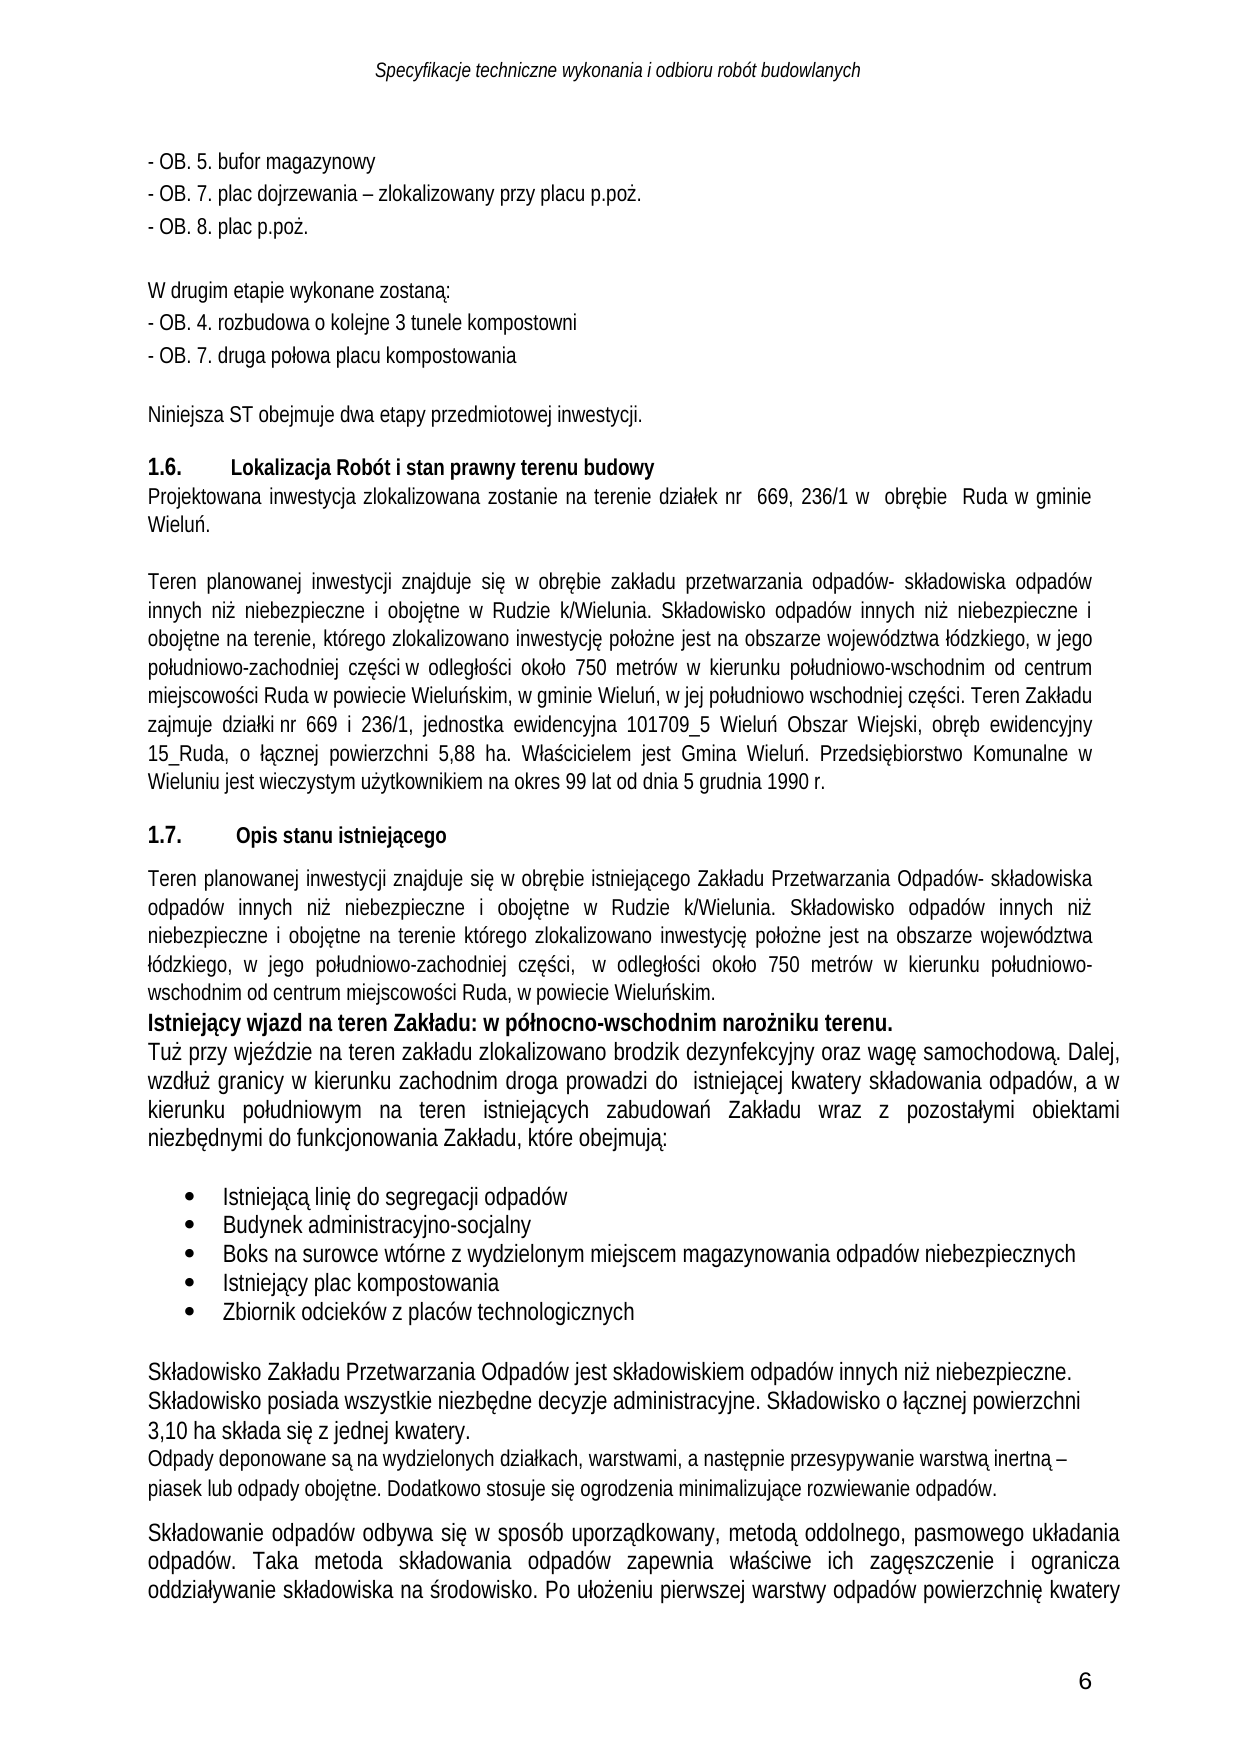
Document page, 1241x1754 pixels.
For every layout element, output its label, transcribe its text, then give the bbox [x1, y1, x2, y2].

text - OB. 4. rozbudowa o kolejne 3 tunele kompostowni [148, 309, 1122, 336]
list Istniejącą linię do segregacji odpadów [185, 1182, 1122, 1210]
text Istniejący wjazd na teren Zakładu: w północno-wschodnim narożniku terenu. [148, 1008, 1122, 1036]
text Tuż przy wjeździe na teren zakładu zlokalizowano brodzik dezynfekcyjny oraz wagę samochodową. Dalej, wzdłuż granicy w kierunku zachodnim droga prowadzi do istniejącej kwatery składowania odpadów, a w kierunku południowym na teren istniejących zabudowań Zakładu wraz z pozostałymi obiektami niezbędnymi do funkcjonowania Zakładu, które obejmują: [148, 1037, 1122, 1152]
text Składowisko posiada wszystkie niezbędne decyzje administracyjne. Składowisko o łącznej powierzchni [148, 1386, 1122, 1415]
text Teren planowanej inwestycji znajduje się w obrębie zakładu przetwarzania odpadów- składowiska odpadów innych niż niebezpieczne i obojętne w Rudzie k/Wielunia. Składowisko odpadów innych niż niebezpieczne i obojętne na terenie, którego zlokalizowano inwestycję położne jest na obszarze województwa łódzkiego, w jego południowo-zachodniej części w odległości około 750 metrów w kierunku południowo-wschodnim od centrum miejscowości Ruda w powiecie Wieluńskim, w gminie Wieluń, w jej południowo wschodniej części. Teren Zakładu zajmuje działki nr 669 i 236/1, jednostka ewidencyjna 101709_5 Wieluń Obszar Wiejski, obręb ewidencyjny 15_Ruda, o łącznej powierzchni 5,88 ha. Właścicielem jest Gmina Wieluń. Przedsiębiorstwo Komunalne w Wieluniu jest wieczystym użytkownikiem na okres 99 lat od dnia 5 grudnia 1990 r. [148, 567, 1093, 795]
text Teren planowanej inwestycji znajduje się w obrębie istniejącego Zakładu Przetwarzania Odpadów- składowiska odpadów innych niż niebezpieczne i obojętne w Rudzie k/Wielunia. Składowisko odpadów innych niż niebezpieczne i obojętne na terenie którego zlokalizowano inwestycję położne jest na obszarze województwa łódzkiego, w jego południowo-zachodniej części, w odległości około 750 metrów w kierunku południowo-wschodnim od centrum miejscowości Ruda, w powiecie Wieluńskim. [148, 864, 1093, 1007]
text Niniejsza ST obejmuje dwa etapy przedmiotowej inwestycji. [148, 401, 1093, 427]
list Zbiornik odcieków z placów technologicznych [185, 1297, 1122, 1326]
text - OB. 7. druga połowa placu kompostowania [148, 342, 1122, 368]
text Odpady deponowane są na wydzielonych działkach, warstwami, a następnie przesypywanie warstwą inertną – piasek lub odpady obojętne. Dodatkowo stosuje się ogrodzenia minimalizujące rozwiewanie odpadów. [148, 1444, 1093, 1501]
list Lokalizacja Robót i stan prawny terenu budowy [148, 452, 1093, 481]
text - OB. 5. bufor magazynowy [148, 148, 1122, 174]
text - OB. 7. plac dojrzewania – zlokalizowany przy placu p.poż. [148, 180, 1122, 207]
text 3,10 ha składa się z jednej kwatery. [148, 1416, 1122, 1444]
list Boks na surowce wtórne z wydzielonym miejscem magazynowania odpadów niebezpiecznych [185, 1239, 1122, 1268]
list Istniejący plac kompostowania [185, 1268, 1122, 1297]
text Projektowana inwestycja zlokalizowana zostanie na terenie działek nr 669, 236/1 w obrębie Ruda w gminie Wieluń. [148, 481, 1093, 538]
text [148, 1517, 1122, 1603]
list Opis stanu istniejącego [148, 820, 1093, 849]
text - OB. 8. plac p.poż. [148, 213, 1122, 239]
text Składowisko Zakładu Przetwarzania Odpadów jest składowiskiem odpadów innych niż niebezpieczne. [148, 1357, 1122, 1385]
text W drugim etapie wykonane zostaną: [148, 277, 1122, 303]
list Budynek administracyjno-socjalny [185, 1210, 1122, 1239]
